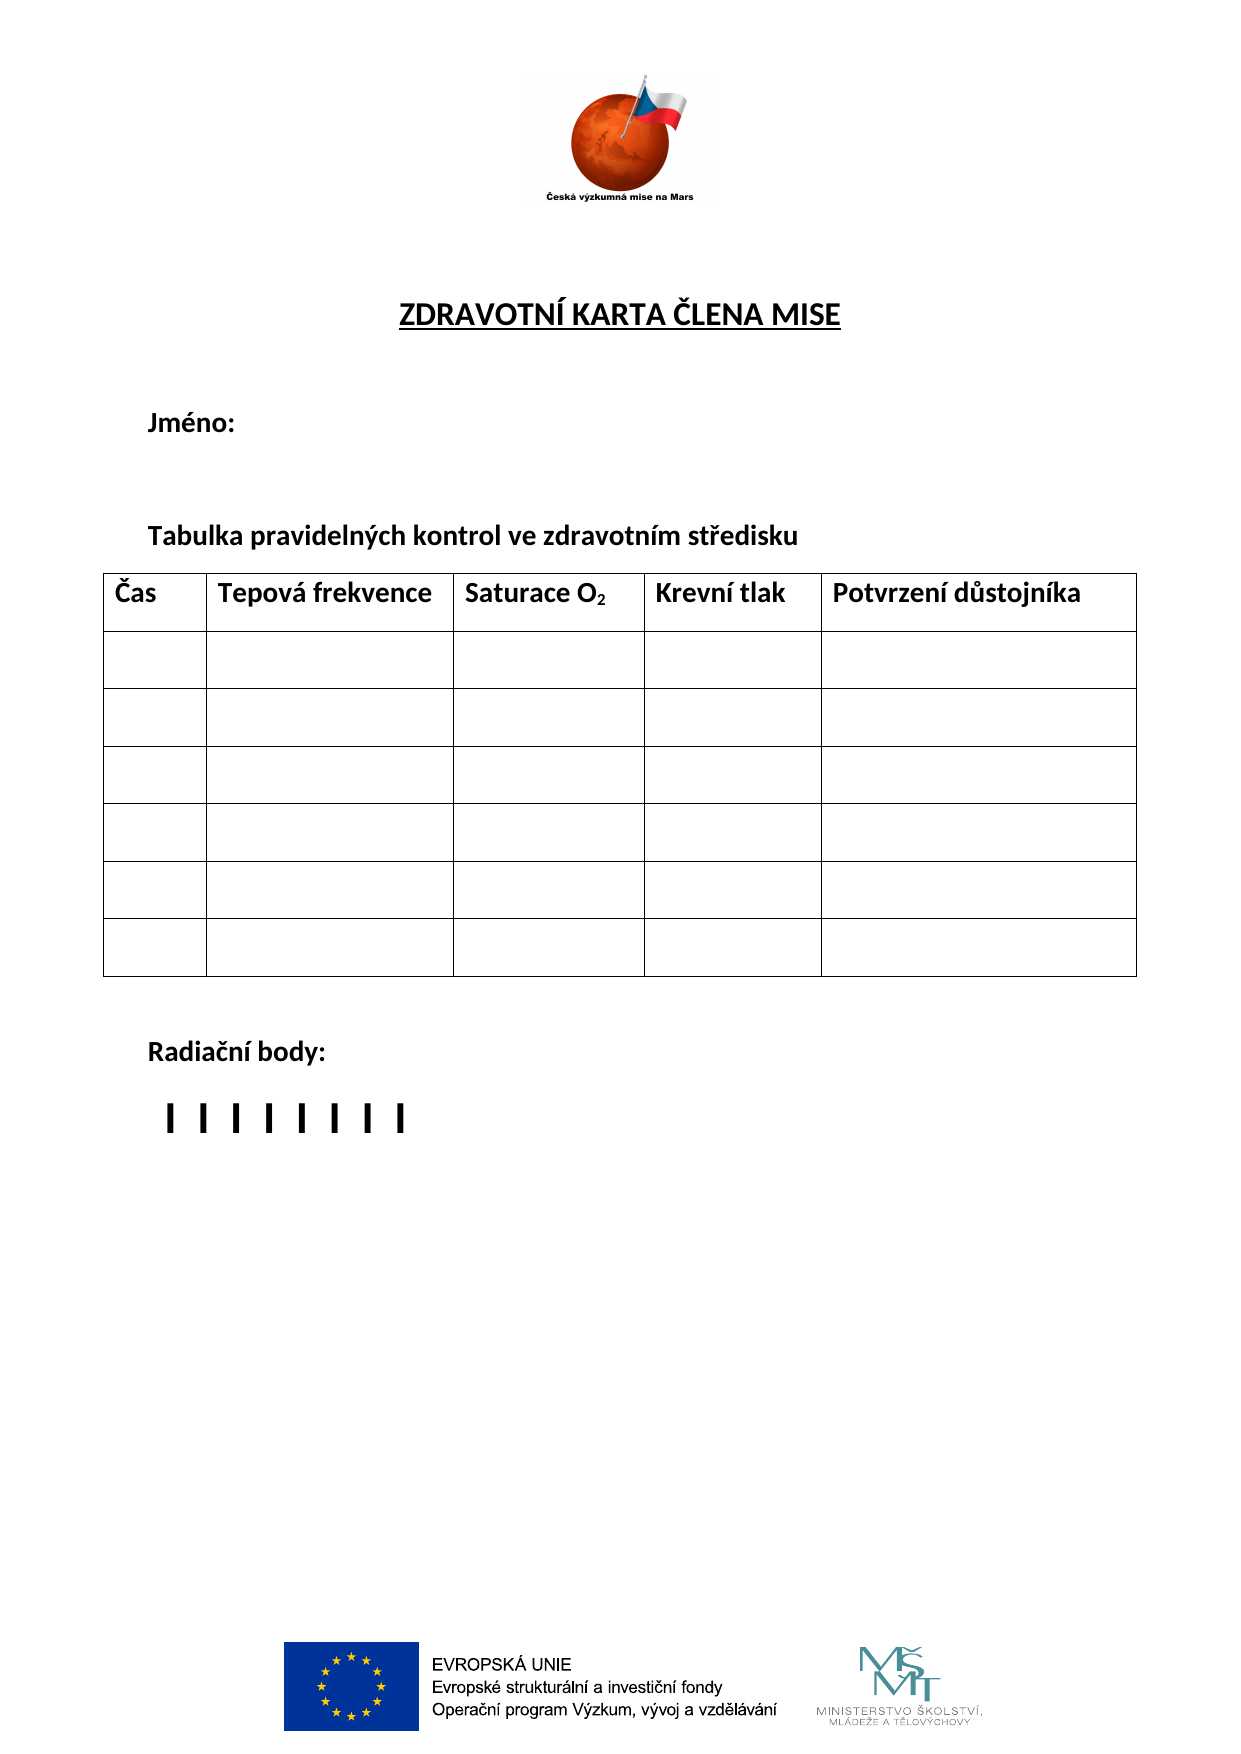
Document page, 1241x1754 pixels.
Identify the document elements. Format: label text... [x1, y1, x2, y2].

table_header Krevní tlak [645, 574, 821, 631]
text Jméno: [29, 404, 1211, 439]
text ZDRAVOTNÍ KARTA ČLENA MISE [148, 293, 1093, 334]
table_cell [645, 689, 821, 746]
table_cell [104, 919, 206, 976]
table_cell [104, 632, 206, 688]
table_cell [822, 804, 1136, 861]
table_cell [207, 689, 453, 746]
table_cell [822, 862, 1136, 918]
table_cell [822, 747, 1136, 803]
table_cell [454, 747, 644, 803]
table_cell [454, 862, 644, 918]
table_cell [822, 632, 1136, 688]
text I I I I I I I I [29, 1089, 1211, 1145]
table_header Tepová frekvence [207, 574, 453, 631]
table_cell [645, 919, 821, 976]
table_cell [207, 632, 453, 688]
table_cell [454, 919, 644, 976]
text Radiační body: [29, 1033, 1211, 1069]
table_cell [104, 747, 206, 803]
table_cell [104, 689, 206, 746]
table_cell [645, 804, 821, 861]
table_cell [207, 862, 453, 918]
table_cell [207, 747, 453, 803]
table_cell [822, 919, 1136, 976]
table_cell [207, 919, 453, 976]
picture [521, 73, 719, 204]
table_cell [454, 689, 644, 746]
table_cell [104, 804, 206, 861]
table_cell [104, 862, 206, 918]
table_header Saturace O2 [454, 574, 644, 631]
table_cell [645, 632, 821, 688]
table_cell [645, 862, 821, 918]
table_cell [454, 804, 644, 861]
table_header Potvrzení důstojníka [822, 574, 1136, 631]
text Tabulka pravidelných kontrol ve zdravotním středisku [29, 517, 1211, 552]
table_header Čas [104, 574, 206, 631]
table_cell [645, 747, 821, 803]
table_cell [207, 804, 453, 861]
table_cell [454, 632, 644, 688]
table_cell [822, 689, 1136, 746]
